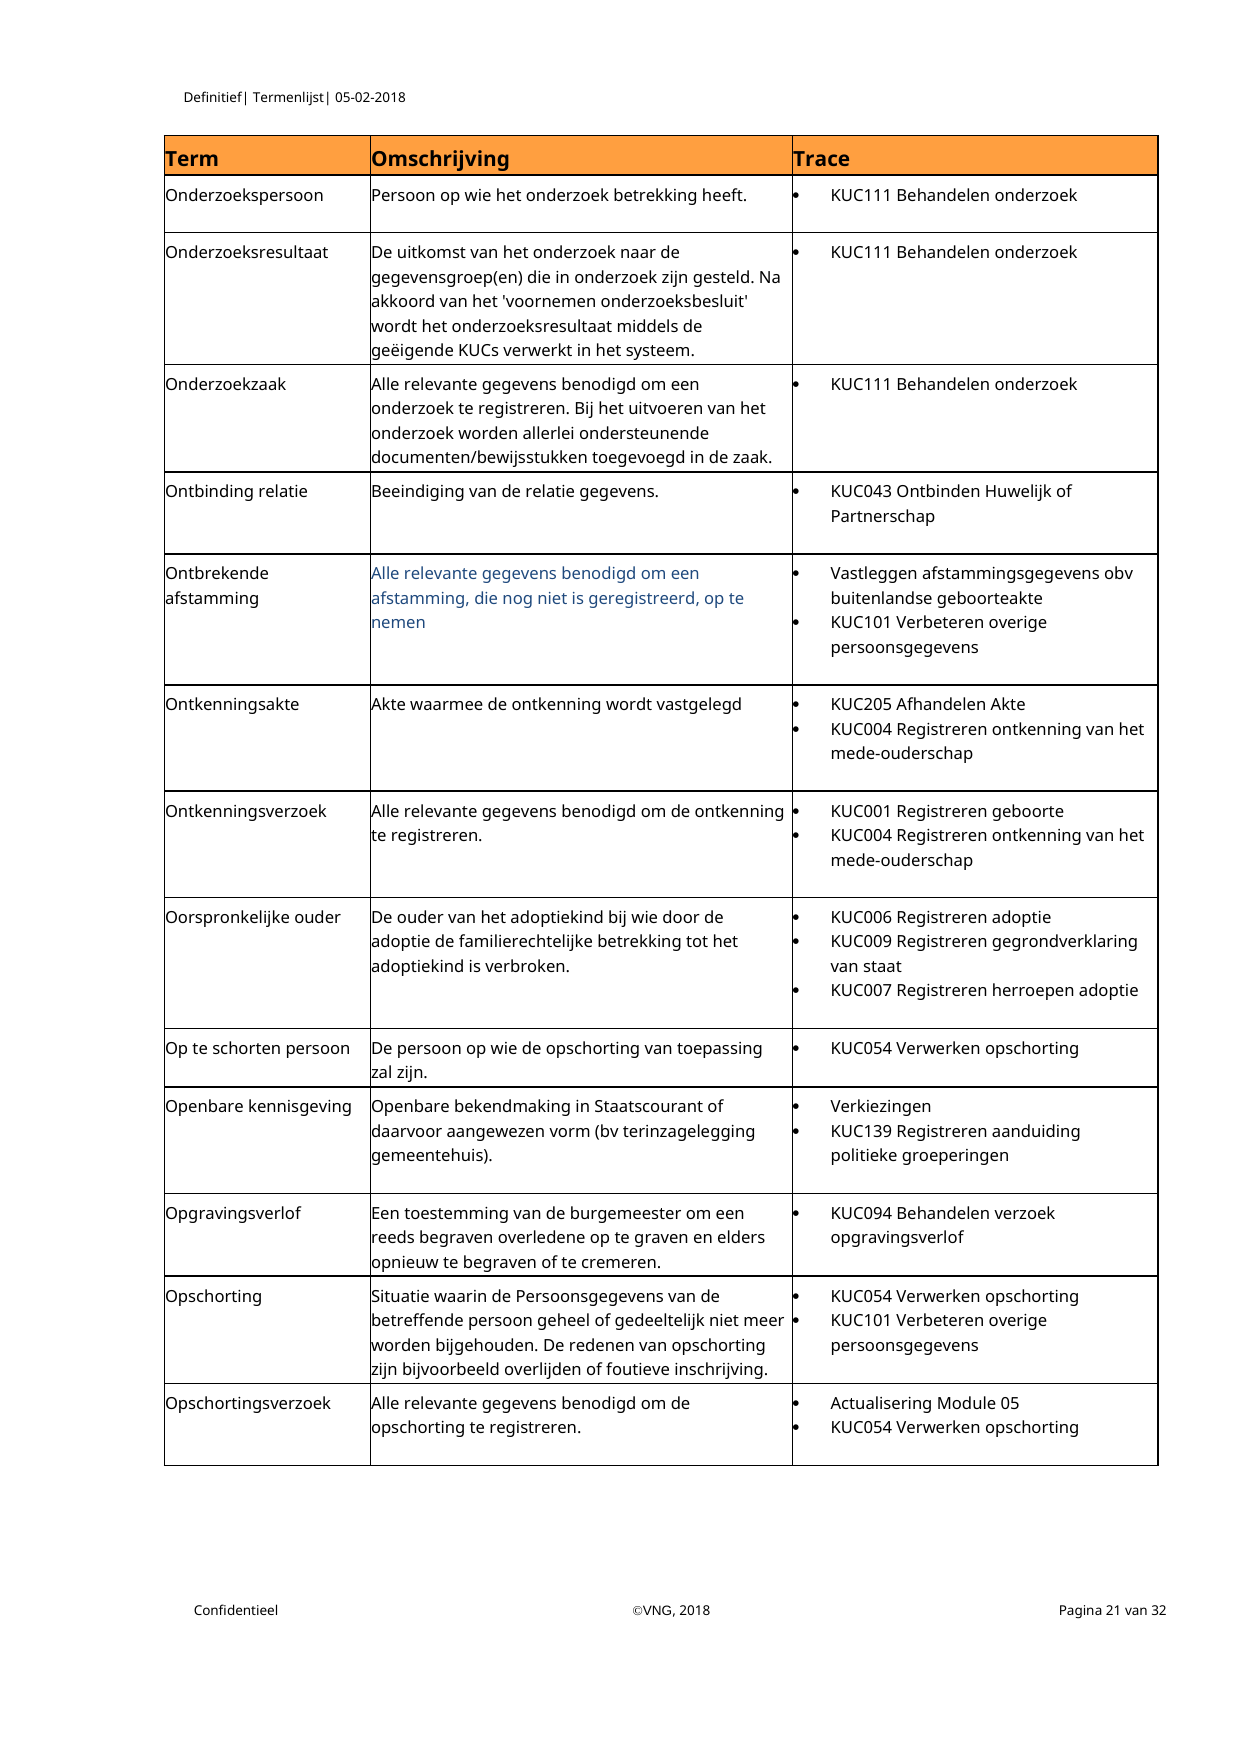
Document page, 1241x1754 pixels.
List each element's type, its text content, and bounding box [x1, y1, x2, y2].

table_cell Situatie waarin de Persoonsgegevens van de betreffende persoon geheel of gedeeltelijk niet meer worden bijgehouden. De redenen van opschorting zijn bijvoorbeeld overlijden of foutieve inschrijving. [371, 1277, 792, 1383]
table_cell Alle relevante gegevens benodigd om de opschorting te registreren. [371, 1384, 792, 1464]
table_cell Ontbinding relatie [165, 473, 370, 553]
table_cell Actualisering Module 05 KUC054 Verwerken opschorting [793, 1384, 1157, 1464]
table_cell De uitkomst van het onderzoek naar de gegevensgroep(en) die in onderzoek zijn gesteld. Na akkoord van het 'voornemen onderzoeksbesluit' wordt het onderzoeksresultaat middels de geëigende KUCs verwerkt in het systeem. [371, 233, 792, 364]
table_cell Beeindiging van de relatie gegevens. [371, 473, 792, 553]
table_cell Op te schorten persoon [165, 1029, 370, 1086]
table_cell KUC001 Registreren geboorte KUC004 Registreren ontkenning van het mede-ouderschap [793, 792, 1157, 897]
table_cell Alle relevante gegevens benodigd om een afstamming, die nog niet is geregistreerd, op te nemen [371, 555, 792, 684]
table_cell Ontkenningsakte [165, 686, 370, 790]
table_cell Onderzoekzaak [165, 365, 370, 471]
table_cell Opgravingsverlof [165, 1194, 370, 1275]
table_cell KUC054 Verwerken opschorting KUC101 Verbeteren overige persoonsgegevens [793, 1277, 1157, 1383]
table_cell Onderzoekspersoon [165, 176, 370, 232]
table_cell Vastleggen afstammingsgegevens obv buitenlandse geboorteakte KUC101 Verbeteren overige persoonsgegevens [793, 555, 1157, 684]
table_cell Openbare kennisgeving [165, 1088, 370, 1192]
table_cell De persoon op wie de opschorting van toepassing zal zijn. [371, 1029, 792, 1086]
table_cell KUC111 Behandelen onderzoek [793, 233, 1157, 364]
table_cell Opschortingsverzoek [165, 1384, 370, 1464]
table_cell KUC111 Behandelen onderzoek [793, 176, 1157, 232]
table_cell Persoon op wie het onderzoek betrekking heeft. [371, 176, 792, 232]
table_cell KUC043 Ontbinden Huwelijk of Partnerschap [793, 473, 1157, 553]
table_cell Ontbrekende afstamming [165, 555, 370, 684]
table_cell Ontkenningsverzoek [165, 792, 370, 897]
table_cell KUC006 Registreren adoptie KUC009 Registreren gegrondverklaring van staat KUC007 Registreren herroepen adoptie [793, 898, 1157, 1028]
table_header Omschrijving [371, 136, 792, 174]
table_header Term [165, 136, 370, 174]
table_cell Opschorting [165, 1277, 370, 1383]
table_header Trace [793, 136, 1157, 174]
table_cell Alle relevante gegevens benodigd om een onderzoek te registreren. Bij het uitvoeren van het onderzoek worden allerlei ondersteunende documenten/bewijsstukken toegevoegd in de zaak. [371, 365, 792, 471]
table_cell KUC205 Afhandelen Akte KUC004 Registreren ontkenning van het mede-ouderschap [793, 686, 1157, 790]
table_cell Een toestemming van de burgemeester om een reeds begraven overledene op te graven en elders opnieuw te begraven of te cremeren. [371, 1194, 792, 1275]
table_cell Akte waarmee de ontkenning wordt vastgelegd [371, 686, 792, 790]
table_cell Verkiezingen KUC139 Registreren aanduiding politieke groeperingen [793, 1088, 1157, 1192]
table_cell KUC094 Behandelen verzoek opgravingsverlof [793, 1194, 1157, 1275]
table_cell Alle relevante gegevens benodigd om de ontkenning te registreren. [371, 792, 792, 897]
table_cell Onderzoeksresultaat [165, 233, 370, 364]
table_cell De ouder van het adoptiekind bij wie door de adoptie de familierechtelijke betrekking tot het adoptiekind is verbroken. [371, 898, 792, 1028]
table_cell Oorspronkelijke ouder [165, 898, 370, 1028]
table_cell KUC054 Verwerken opschorting [793, 1029, 1157, 1086]
table_cell Openbare bekendmaking in Staatscourant of daarvoor aangewezen vorm (bv terinzagelegging gemeentehuis). [371, 1088, 792, 1192]
table_cell KUC111 Behandelen onderzoek [793, 365, 1157, 471]
